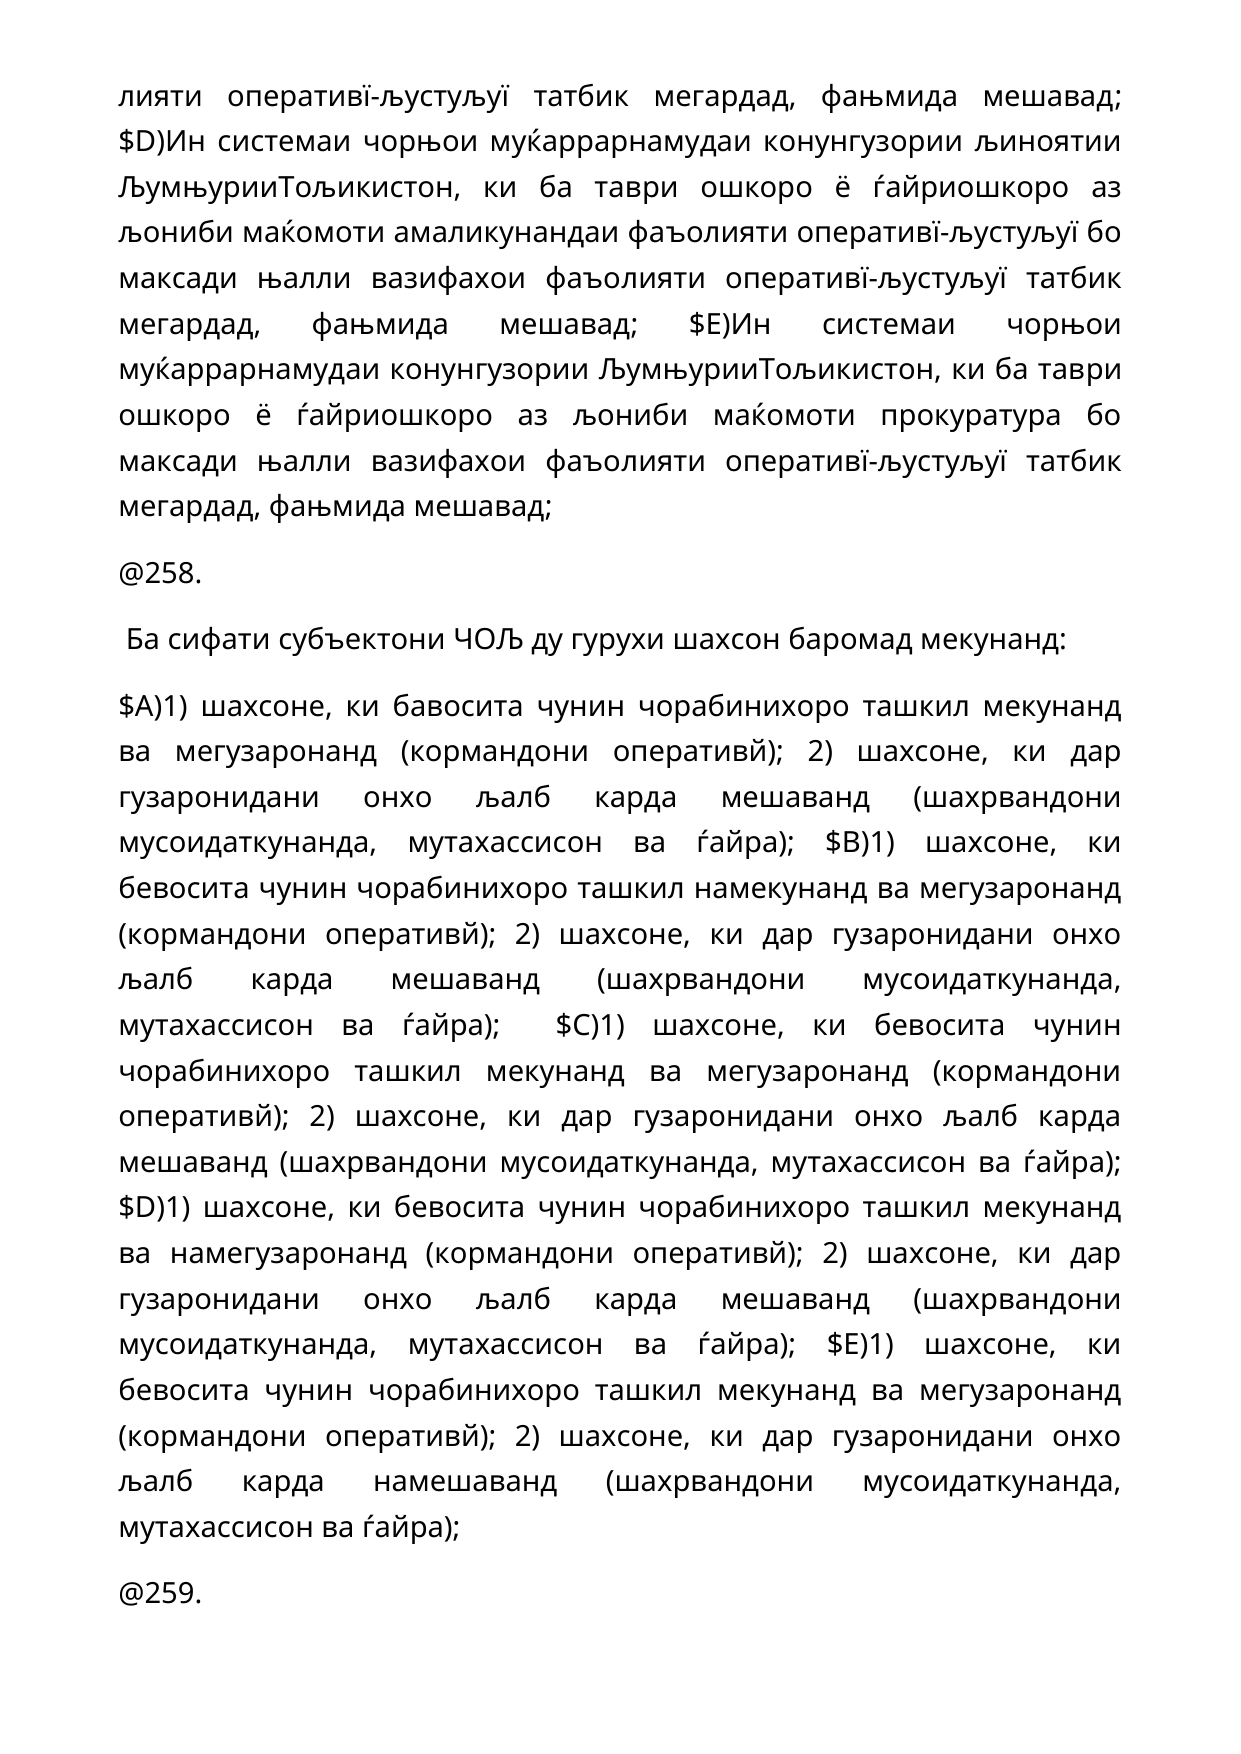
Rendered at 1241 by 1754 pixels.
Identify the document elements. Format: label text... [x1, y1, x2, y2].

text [118, 75, 1122, 525]
text $A)1) шахсоне, ки бавосита чунин чорабинихоро ташкил мекунанд ва мегузаронанд (кормандони оперативй); 2) шахсоне, ки дар гузаронидани онхо љалб карда мешаванд (шахрвандони мусоидаткунанда, мутахассисон ва ѓайра); $B)1) шахсоне, ки бевосита чунин чорабинихоро ташкил намекунанд ва мегузаронанд (кормандони оперативй); 2) шахсоне, ки дар гузаронидани онхо љалб карда мешаванд (шахрвандони мусоидаткунанда, мутахассисон ва ѓайра); $С)1) шахсоне, ки бевосита чунин чорабинихоро ташкил мекунанд ва мегузаронанд (кормандони оперативй); 2) шахсоне, ки дар гузаронидани онхо љалб карда мешаванд (шахрвандони мусоидаткунанда, мутахассисон ва ѓайра); $D)1) шахсоне, ки бевосита чунин чорабинихоро ташкил мекунанд ва намегузаронанд (кормандони оперативй); 2) шахсоне, ки дар гузаронидани онхо љалб карда мешаванд (шахрвандони мусоидаткунанда, мутахассисон ва ѓайра); $E)1) шахсоне, ки бевосита чунин чорабинихоро ташкил мекунанд ва мегузаронанд (кормандони оперативй); 2) шахсоне, ки дар гузаронидани онхо љалб карда намешаванд (шахрвандони мусоидаткунанда, мутахассисон ва ѓайра); [118, 685, 1122, 1546]
text @258. [118, 552, 1122, 592]
text @259. [118, 1573, 1122, 1612]
text Ба сифати субъектони ЧОЉ ду гурухи шахсон баромад мекунанд: [118, 618, 1122, 658]
